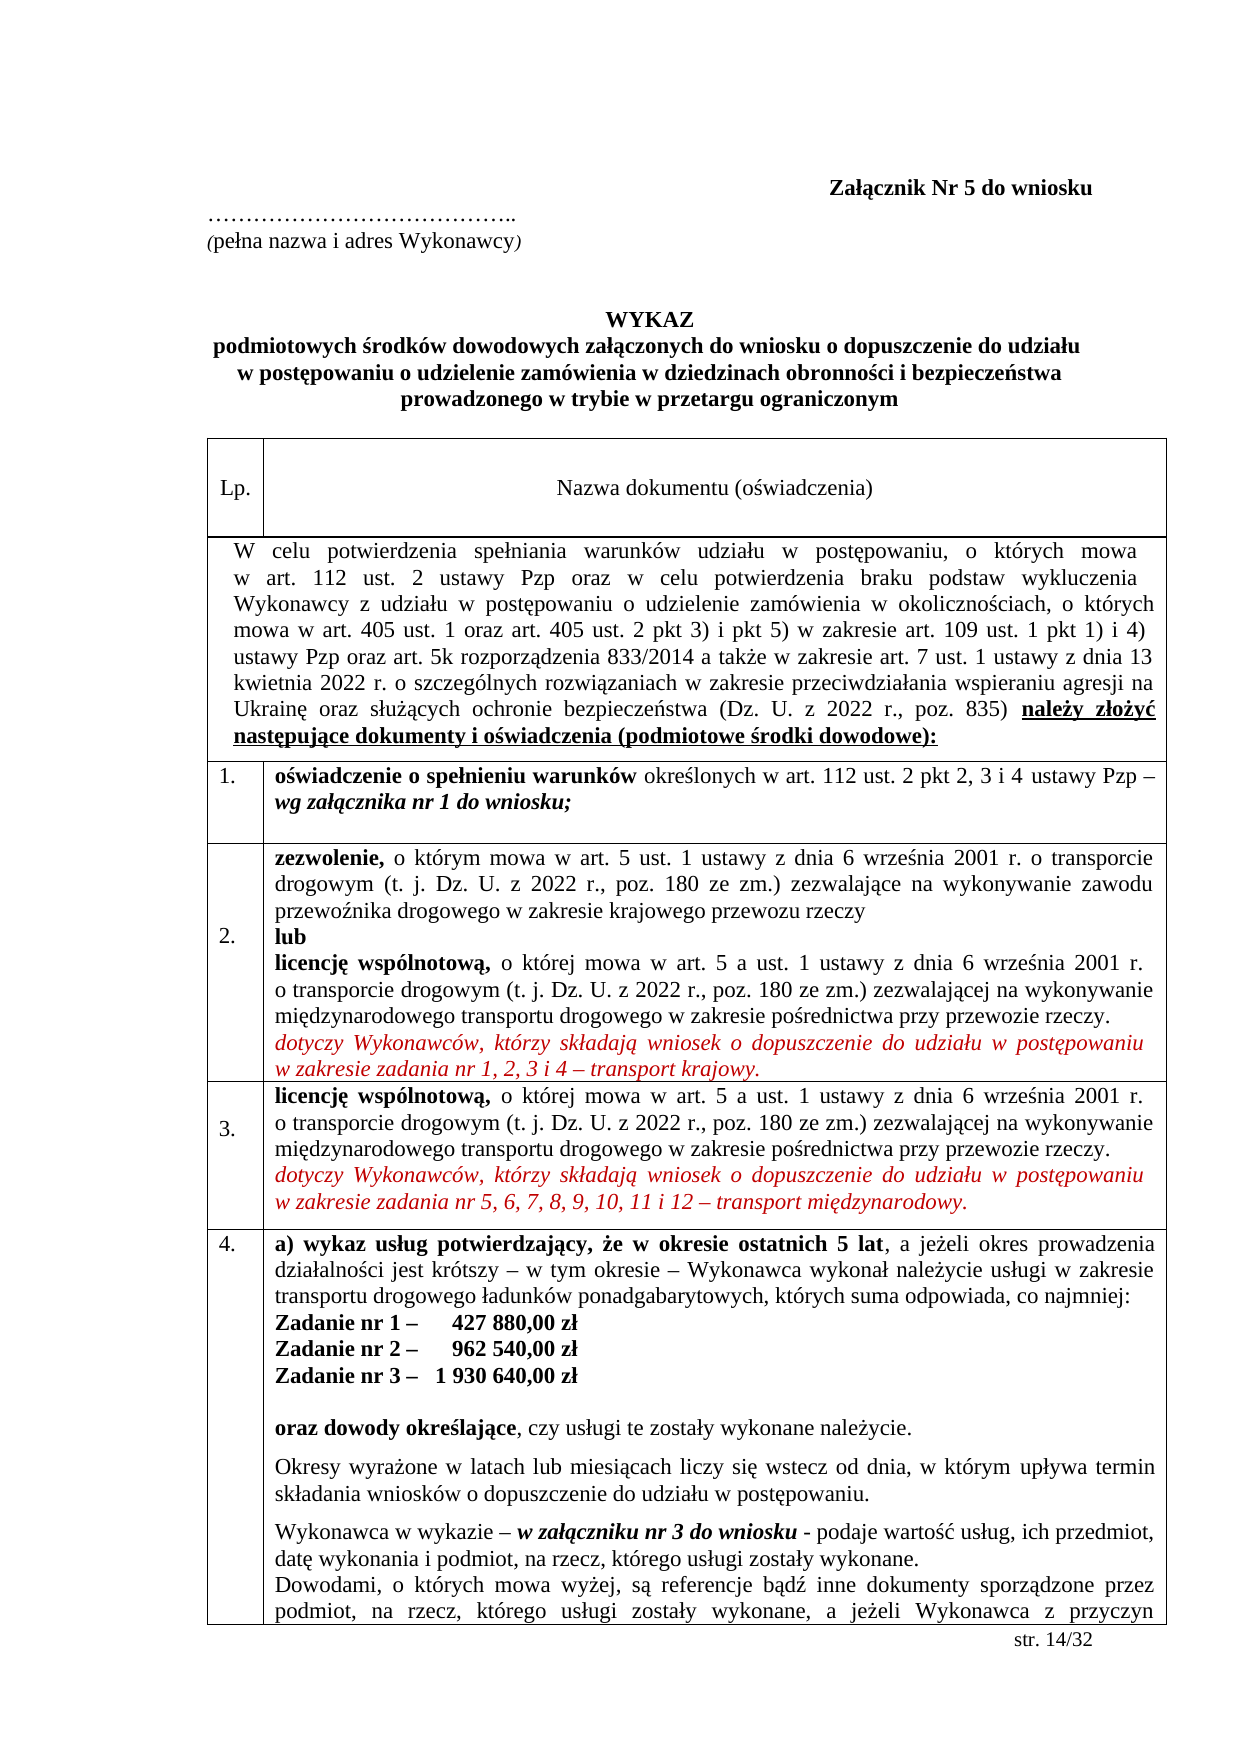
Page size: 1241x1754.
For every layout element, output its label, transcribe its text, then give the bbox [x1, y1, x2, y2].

table_cell [208, 1082, 263, 1229]
text ………………………………….. [207, 200, 1092, 227]
table_header Nazwa dokumentu (oświadczenia) [264, 439, 1166, 536]
table_header Lp. [208, 439, 263, 536]
table_cell [208, 844, 263, 1081]
table_cell licencję wspólnotową, o której mowa w art. 5 a ust. 1 ustawy z dnia 6 września 2001 r. o transporcie drogowym (t. j. Dz. U. z 2022 r., poz. 180 ze zm.) zezwalającej na wykonywanie międzynarodowego transportu drogowego w zakresie pośrednictwa przy przewozie rzeczy. dotyczy Wykonawców, którzy składają wniosek o dopuszczenie do udziału w postępowaniu w zakresie zadania nr 5, 6, 7, 8, 9, 10, 11 i 12 – transport międzynarodowy. [264, 1082, 1166, 1229]
text WYKAZ [207, 306, 1092, 332]
table_cell W celu potwierdzenia spełniania warunków udziału w postępowaniu, o których mowa w art. 112 ust. 2 ustawy Pzp oraz w celu potwierdzenia braku podstaw wykluczenia Wykonawcy z udziału w postępowaniu o udzielenie zamówienia w okolicznościach, o których mowa w art. 405 ust. 1 oraz art. 405 ust. 2 pkt 3) i pkt 5) w zakresie art. 109 ust. 1 pkt 1) i 4) ustawy Pzp oraz art. 5k rozporządzenia 833/2014 a także w zakresie art. 7 ust. 1 ustawy z dnia 13 kwietnia 2022 r. o szczególnych rozwiązaniach w zakresie przeciwdziałania wspieraniu agresji na Ukrainę oraz służących ochronie bezpieczeństwa (Dz. U. z 2022 r., poz. 835) należy złożyć następujące dokumenty i oświadczenia (podmiotowe środki dowodowe): [208, 538, 1166, 761]
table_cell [264, 1230, 1166, 1624]
table_cell [208, 762, 263, 843]
table_cell zezwolenie, o którym mowa w art. 5 ust. 1 ustawy z dnia 6 września 2001 r. o transporcie drogowym (t. j. Dz. U. z 2022 r., poz. 180 ze zm.) zezwalające na wykonywanie zawodu przewoźnika drogowego w zakresie krajowego przewozu rzeczy lub licencję wspólnotową, o której mowa w art. 5 a ust. 1 ustawy z dnia 6 września 2001 r. o transporcie drogowym (t. j. Dz. U. z 2022 r., poz. 180 ze zm.) zezwalającej na wykonywanie międzynarodowego transportu drogowego w zakresie pośrednictwa przy przewozie rzeczy. dotyczy Wykonawców, którzy składają wniosek o dopuszczenie do udziału w postępowaniu w zakresie zadania nr 1, 2, 3 i 4 – transport krajowy. [264, 844, 1166, 1081]
text Załącznik Nr 5 do wniosku [207, 174, 1092, 200]
text podmiotowych środków dowodowych załączonych do wniosku o dopuszczenie do udziału w postępowaniu o udzielenie zamówienia w dziedzinach obronności i bezpieczeństwa prowadzonego w trybie w przetargu ograniczonym [207, 332, 1092, 411]
table_cell [208, 1230, 263, 1624]
table_cell oświadczenie o spełnieniu warunków określonych w art. 112 ust. 2 pkt 2, 3 i 4 ustawy Pzp – wg załącznika nr 1 do wniosku; [264, 762, 1166, 843]
text (pełna nazwa i adres Wykonawcy) [207, 227, 1092, 253]
